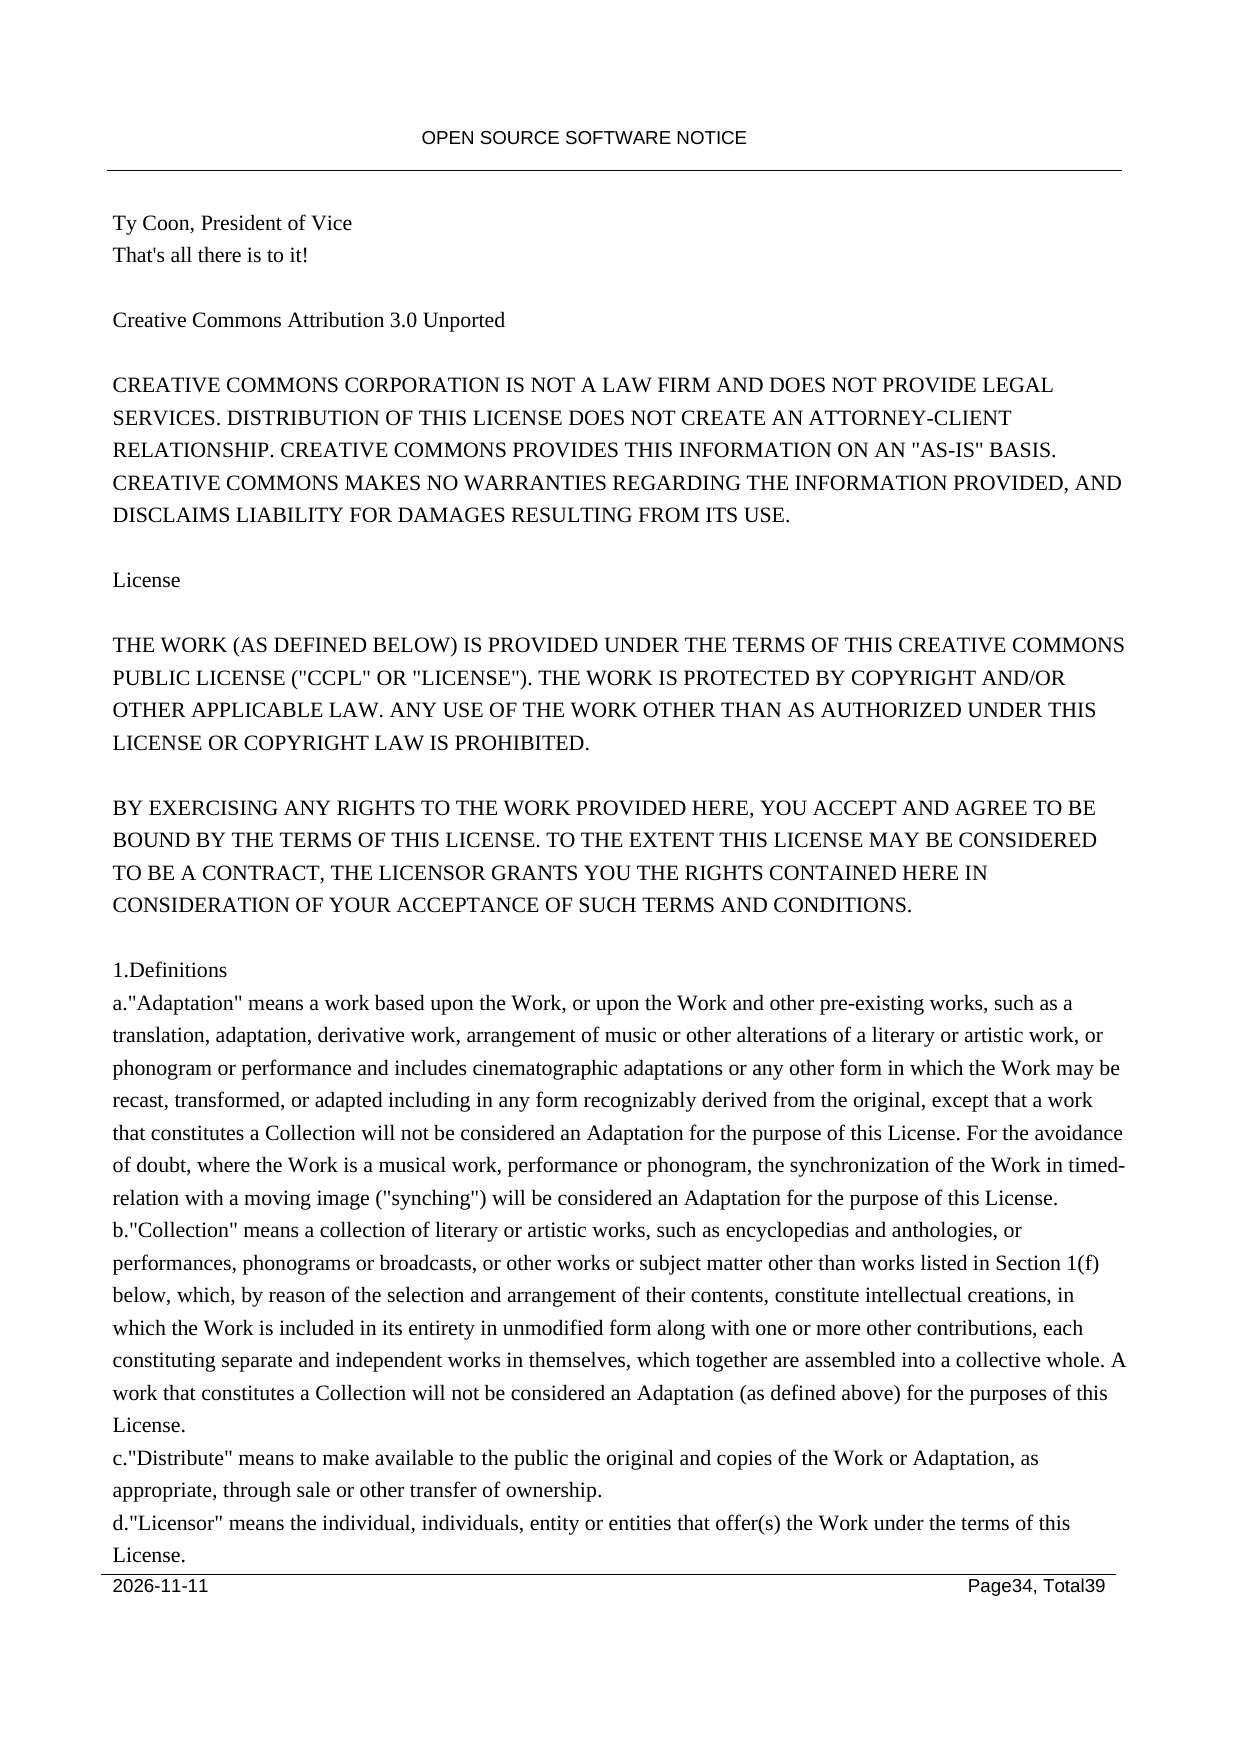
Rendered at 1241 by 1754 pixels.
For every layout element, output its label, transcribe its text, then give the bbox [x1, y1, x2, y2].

text That's all there is to it! [112, 239, 1128, 304]
text BY EXERCISING ANY RIGHTS TO THE WORK PROVIDED HERE, YOU ACCEPT AND AGREE TO BE BOUND BY THE TERMS OF THIS LICENSE. TO THE EXTENT THIS LICENSE MAY BE CONSIDERED TO BE A CONTRACT, THE LICENSOR GRANTS YOU THE RIGHTS CONTAINED HERE IN CONSIDERATION OF YOUR ACCEPTANCE OF SUCH TERMS AND CONDITIONS. [112, 791, 1128, 921]
text d."Licensor" means the individual, individuals, entity or entities that offer(s) the Work under the terms of this License. [112, 1506, 1128, 1571]
text b."Collection" means a collection of literary or artistic works, such as encyclopedias and anthologies, or performances, phonograms or broadcasts, or other works or subject matter other than works listed in Section 1(f) below, which, by reason of the selection and arrangement of their contents, constitute intellectual creations, in which the Work is included in its entirety in unmodified form along with one or more other contributions, each constituting separate and independent works in themselves, which together are assembled into a collective whole. A work that constitutes a Collection will not be considered an Adaptation (as defined above) for the purposes of this License. [112, 1214, 1128, 1441]
text c."Distribute" means to make available to the public the original and copies of the Work or Adaptation, as appropriate, through sale or other transfer of ownership. [112, 1441, 1128, 1506]
text a."Adaptation" means a work based upon the Work, or upon the Work and other pre-existing works, such as a translation, adaptation, derivative work, arrangement of music or other alterations of a literary or artistic work, or phonogram or performance and includes cinematographic adaptations or any other form in which the Work may be recast, transformed, or adapted including in any form recognizably derived from the original, except that a work that constitutes a Collection will not be considered an Adaptation for the purpose of this License. For the avoidance of doubt, where the Work is a musical work, performance or phonogram, the synchronization of the Work in timed-relation with a moving image ("synching") will be considered an Adaptation for the purpose of this License. [112, 986, 1128, 1214]
text 1.Definitions [112, 954, 1128, 986]
text THE WORK (AS DEFINED BELOW) IS PROVIDED UNDER THE TERMS OF THIS CREATIVE COMMONS PUBLIC LICENSE ("CCPL" OR "LICENSE"). THE WORK IS PROTECTED BY COPYRIGHT AND/OR OTHER APPLICABLE LAW. ANY USE OF THE WORK OTHER THAN AS AUTHORIZED UNDER THIS LICENSE OR COPYRIGHT LAW IS PROHIBITED. [112, 629, 1128, 759]
text CREATIVE COMMONS CORPORATION IS NOT A LAW FIRM AND DOES NOT PROVIDE LEGAL SERVICES. DISTRIBUTION OF THIS LICENSE DOES NOT CREATE AN ATTORNEY-CLIENT RELATIONSHIP. CREATIVE COMMONS PROVIDES THIS INFORMATION ON AN "AS-IS" BASIS. CREATIVE COMMONS MAKES NO WARRANTIES REGARDING THE INFORMATION PROVIDED, AND DISCLAIMS LIABILITY FOR DAMAGES RESULTING FROM ITS USE. [112, 369, 1128, 531]
text Ty Coon, President of Vice [112, 206, 1128, 239]
text License [112, 564, 1128, 596]
text Creative Commons Attribution 3.0 Unported [112, 304, 1128, 336]
